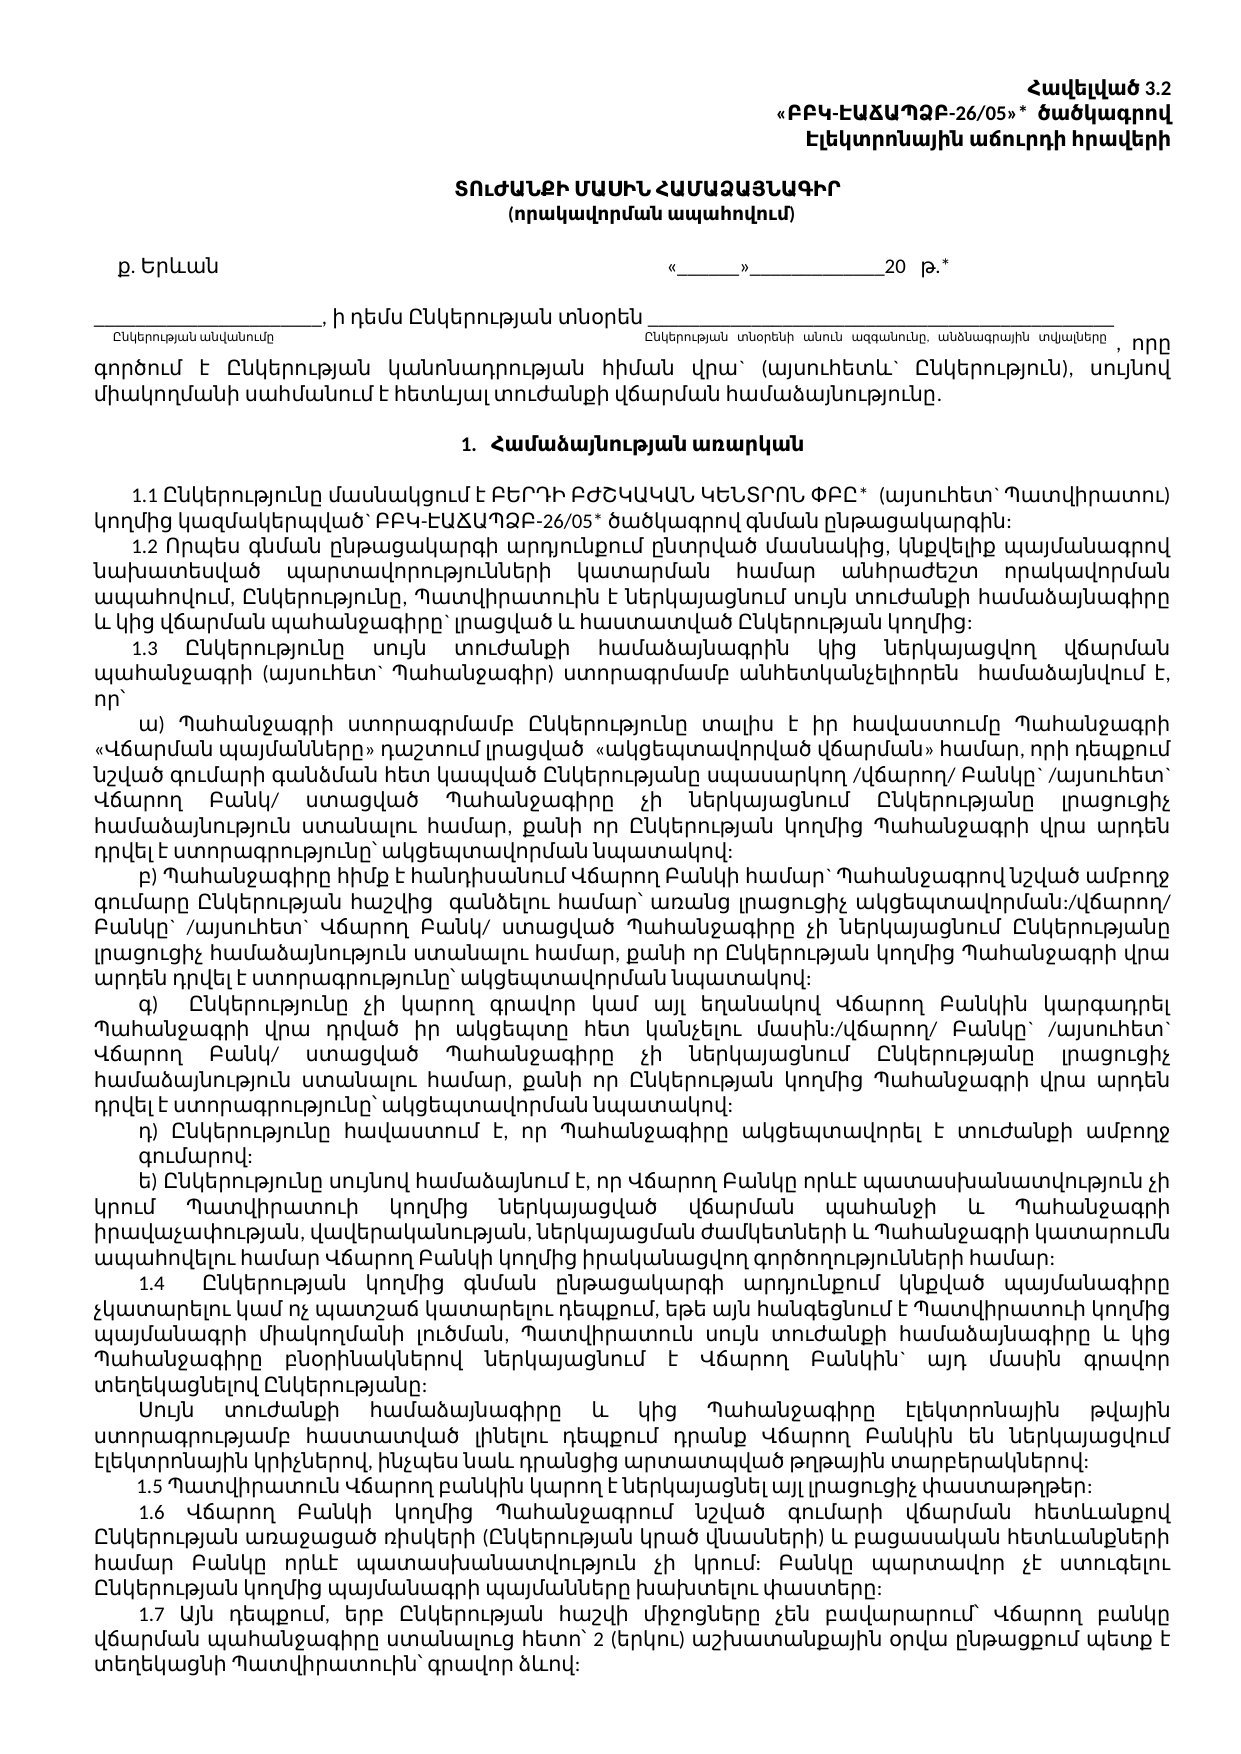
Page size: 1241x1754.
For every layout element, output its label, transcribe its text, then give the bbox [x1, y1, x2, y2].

text Սույն տուժանքի համաձայնագիրը և կից Պահանջագիրը էլեկտրոնային թվային ստորագրությամբ հաստատված լինելու դեպքում դրանք Վճարող Բանկին են ներկայացվում էլեկտրոնային կրիչներով, ինչպես նաև դրանցից արտատպված թղթային տարբերակներով: [94, 1397, 1171, 1474]
text ա) Պահանջագրի ստորագրմամբ Ընկերությունը տալիս է իր հավաստումը Պահանջագրի «Վճարման պայմանները» դաշտում լրացված «ակցեպտավորված վճարման» համար, որի դեպքում նշված գումարի գանձման հետ կապված Ընկերությանը սպասարկող /վճարող/ Բանկը` /այսուհետ` Վճարող Բանկ/ ստացված Պահանջագիրը չի ներկայացնում Ընկերությանը լրացուցիչ համաձայնություն ստանալու համար, քանի որ Ընկերության կողմից Պահանջագրի վրա արդեն դրվել է ստորագրությունը՝ ակցեպտավորման նպատակով: [94, 711, 1171, 864]
text ե) Ընկերությունը սույնով համաձայնում է, որ Վճարող Բանկը որևէ պատասխանատվություն չի կրում Պատվիրատուի կողմից ներկայացված վճարման պահանջի և Պահանջագրի իրավաչափության, վավերականության, ներկայացման ժամկետների և Պահանջագրի կատարումն ապահովելու համար Վճարող Բանկի կողմից իրականացվող գործողությունների համար: [94, 1169, 1171, 1270]
text «ԲԲԿ-ԷԱՃԱՊՁԲ-26/05»* ծածկագրով [94, 100, 1171, 126]
text Ընկերության անվանումը Ընկերության տնօրենի անուն ազգանունը, անձնագրային տվյալները , որը գործում է Ընկերության կանոնադրության հիման վրա` (այսուհետև` Ընկերություն), սույնով միակողմանի սահմանում է հետևյալ տուժանքի վճարման համաձայնությունը. [94, 330, 1171, 406]
text ______________________, ի դեմս Ընկերության տնօրեն _____________________________________________ [94, 304, 1171, 330]
text բ) Պահանջագիրը հիմք է հանդիսանում Վճարող Բանկի համար` Պահանջագրով նշված ամբողջ գումարը Ընկերության հաշվից գանձելու համար՝ առանց լրացուցիչ ակցեպտավորման:/վճարող/ Բանկը` /այսուհետ` Վճարող Բանկ/ ստացված Պահանջագիրը չի ներկայացնում Ընկերությանը լրացուցիչ համաձայնություն ստանալու համար, քանի որ Ընկերության կողմից Պահանջագրի վրա արդեն դրվել է ստորագրությունը՝ ակցեպտավորման նպատակով: [94, 864, 1171, 991]
text 1. Համաձայնության առարկան [94, 432, 1171, 457]
text 1.5 Պատվիրատուն Վճարող բանկին կարող է ներկայացնել այլ լրացուցիչ փաստաթղթեր: [94, 1474, 1171, 1499]
text ՏՈւԺԱՆՔԻ ՄԱՍԻՆ ՀԱՄԱՁԱՅՆԱԳԻՐ [94, 177, 1171, 202]
text գ) Ընկերությունը չի կարող գրավոր կամ այլ եղանակով Վճարող Բանկին կարգադրել Պահանջագրի վրա դրված իր ակցեպտը հետ կանչելու մասին:/վճարող/ Բանկը` /այսուհետ` Վճարող Բանկ/ ստացված Պահանջագիրը չի ներկայացնում Ընկերությանը լրացուցիչ համաձայնություն ստանալու համար, քանի որ Ընկերության կողմից Պահանջագրի վրա արդեն դրվել է ստորագրությունը՝ ակցեպտավորման նպատակով: [94, 991, 1171, 1118]
text 1.3 Ընկերությունը սույն տուժանքի համաձայնագրին կից ներկայացվող վճարման պահանջագրի (այսուհետ` Պահանջագիր) ստորագրմամբ անհետկանչելիորեն համաձայնվում է, որ՝ [94, 635, 1171, 711]
text 1.1 Ընկերությունը մասնակցում է ԲԵՐԴԻ ԲԺՇԿԱԿԱՆ ԿԵՆՏՐՈՆ ՓԲԸ* (այսուհետ` Պատվիրատու) կողմից կազմակերպված` ԲԲԿ-ԷԱՃԱՊՁԲ-26/05* ծածկագրով գնման ընթացակարգին: [94, 482, 1171, 533]
text 1.2 Որպես գնման ընթացակարգի արդյունքում ընտրված մասնակից, կնքվելիք պայմանագրով նախատեսված պարտավորությունների կատարման համար անհրաժեշտ որակավորման ապահովում, Ընկերությունը, Պատվիրատուին է ներկայացնում սույն տուժանքի համաձայնագիրը և կից վճարման պահանջագիրը` լրացված և հաստատված Ընկերության կողմից: [94, 533, 1171, 635]
text ք. Երևան «______»_____________20 թ.* [94, 254, 1171, 279]
text 1.6 Վճարող Բանկի կողմից Պահանջագրում նշված գումարի վճարման հետևանքով Ընկերության առաջացած ռիսկերի (Ընկերության կրած վնասների) և բացասական հետևանքների համար Բանկը որևէ պատասխանատվություն չի կրում: Բանկը պարտավոր չէ ստուգելու Ընկերության կողմից պայմանագրի պայմանները խախտելու փաստերը: [94, 1499, 1171, 1601]
text Հավելված 3.2 [94, 75, 1171, 100]
text Էլեկտրոնային աճուրդի հրավերի [94, 126, 1171, 151]
text 1.7 Այն դեպքում, երբ Ընկերության հաշվի միջոցները չեն բավարարում՝ Վճարող բանկը վճարման պահանջագիրը ստանալուց հետո՝ 2 (երկու) աշխատանքային օրվա ընթացքում պետք է տեղեկացնի Պատվիրատուին՝ գրավոր ձևով: [94, 1601, 1171, 1677]
text (որակավորման ապահովում) [94, 202, 1171, 225]
text 1.4 Ընկերության կողմից գնման ընթացակարգի արդյունքում կնքված պայմանագիրը չկատարելու կամ ոչ պատշաճ կատարելու դեպքում, եթե այն հանգեցնում է Պատվիրատուի կողմից պայմանագրի միակողմանի լուծման, Պատվիրատուն սույն տուժանքի համաձայնագիրը և կից Պահանջագիրը բնօրինակներով ներկայացնում է Վճարող Բանկին` այդ մասին գրավոր տեղեկացնելով Ընկերությանը: [94, 1270, 1171, 1397]
text դ) Ընկերությունը հավաստում է, որ Պահանջագիրը ակցեպտավորել է տուժանքի ամբողջ գումարով: [138, 1118, 1171, 1169]
